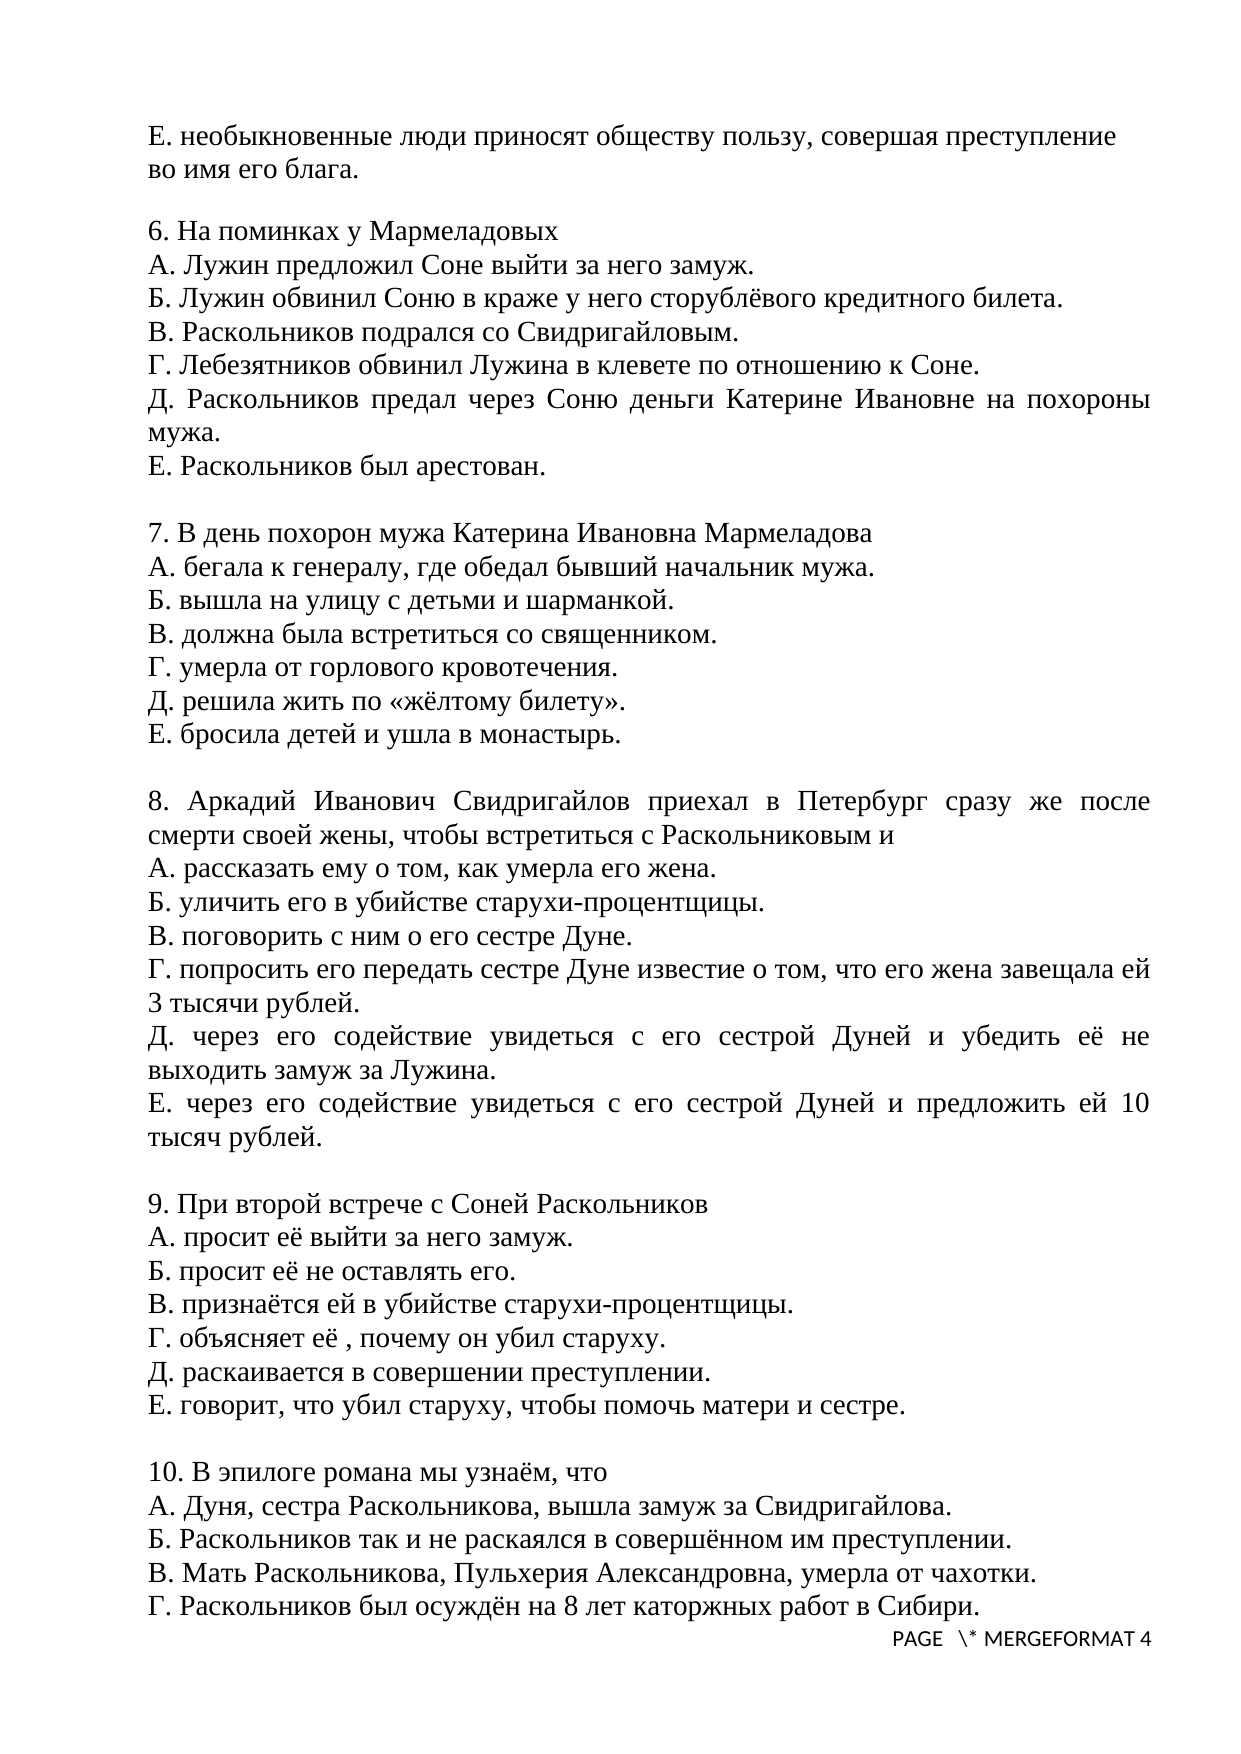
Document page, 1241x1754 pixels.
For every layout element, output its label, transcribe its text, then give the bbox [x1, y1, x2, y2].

text Б. Лужин обвинил Соню в краже у него сторублёвого кредитного билета. [148, 280, 1152, 314]
text Б. уличить его в убийстве старухи-процентщицы. [148, 884, 1152, 918]
text В. Раскольников подрался со Свидригайловым. [148, 314, 1152, 347]
text Б. Раскольников так и не раскаялся в совершённом им преступлении. [148, 1521, 1152, 1555]
text 7. В день похорон мужа Катерина Ивановна Мармеладова [148, 515, 1152, 549]
text 8. Аркадий Иванович Свидригайлов приехал в Петербург сразу же после смерти своей жены, чтобы встретиться с Раскольниковым и [148, 750, 1152, 851]
text А. рассказать ему о том, как умерла его жена. [148, 851, 1152, 884]
text Г. попросить его передать сестре Дуне известие о том, что его жена завещала ей 3 тысячи рублей. [148, 951, 1152, 1018]
text 9. При второй встрече с Соней Раскольников [148, 1186, 1152, 1219]
text Г. Раскольников был осуждён на 8 лет каторжных работ в Сибири. [148, 1588, 1152, 1622]
text Е. через его содействие увидеться с его сестрой Дуней и предложить ей 10 тысяч рублей. [148, 1085, 1152, 1152]
text Д. раскаивается в совершении преступлении. [148, 1354, 1152, 1387]
text Е. бросила детей и ушла в монастырь. [148, 716, 1152, 750]
text В. признаётся ей в убийстве старухи-процентщицы. [148, 1287, 1152, 1320]
text В. Мать Раскольникова, Пульхерия Александровна, умерла от чахотки. [148, 1555, 1152, 1588]
text Е. необыкновенные люди приносят обществу пользу, совершая преступление во имя его блага. [148, 118, 1152, 213]
text Е. говорит, что убил старуху, чтобы помочь матери и сестре. [148, 1387, 1152, 1421]
text Д. через его содействие увидеться с его сестрой Дуней и убедить её не выходить замуж за Лужина. [148, 1018, 1152, 1085]
text В. должна была встретиться со священником. [148, 616, 1152, 649]
text Г. объясняет её , почему он убил старуху. [148, 1320, 1152, 1354]
text А. Лужин предложил Соне выйти за него замуж. [148, 247, 1152, 280]
text 10. В эпилоге романа мы узнаём, что [148, 1454, 1152, 1488]
text Г. умерла от горлового кровотечения. [148, 649, 1152, 683]
text Е. Раскольников был арестован. [148, 448, 1152, 482]
text А. Дуня, сестра Раскольникова, вышла замуж за Свидригайлова. [148, 1488, 1152, 1521]
text Б. вышла на улицу с детьми и шарманкой. [148, 582, 1152, 616]
text А. просит её выйти за него замуж. [148, 1219, 1152, 1253]
text Г. Лебезятников обвинил Лужина в клевете по отношению к Соне. [148, 347, 1152, 381]
text А. бегала к генералу, где обедал бывший начальник мужа. [148, 549, 1152, 582]
text Д. решила жить по «жёлтому билету». [148, 683, 1152, 716]
text 6. На поминках у Мармеладовых [148, 213, 1152, 247]
text В. поговорить с ним о его сестре Дуне. [148, 918, 1152, 951]
text Б. просит её не оставлять его. [148, 1253, 1152, 1287]
text Д. Раскольников предал через Соню деньги Катерине Ивановне на похороны мужа. [148, 381, 1152, 448]
